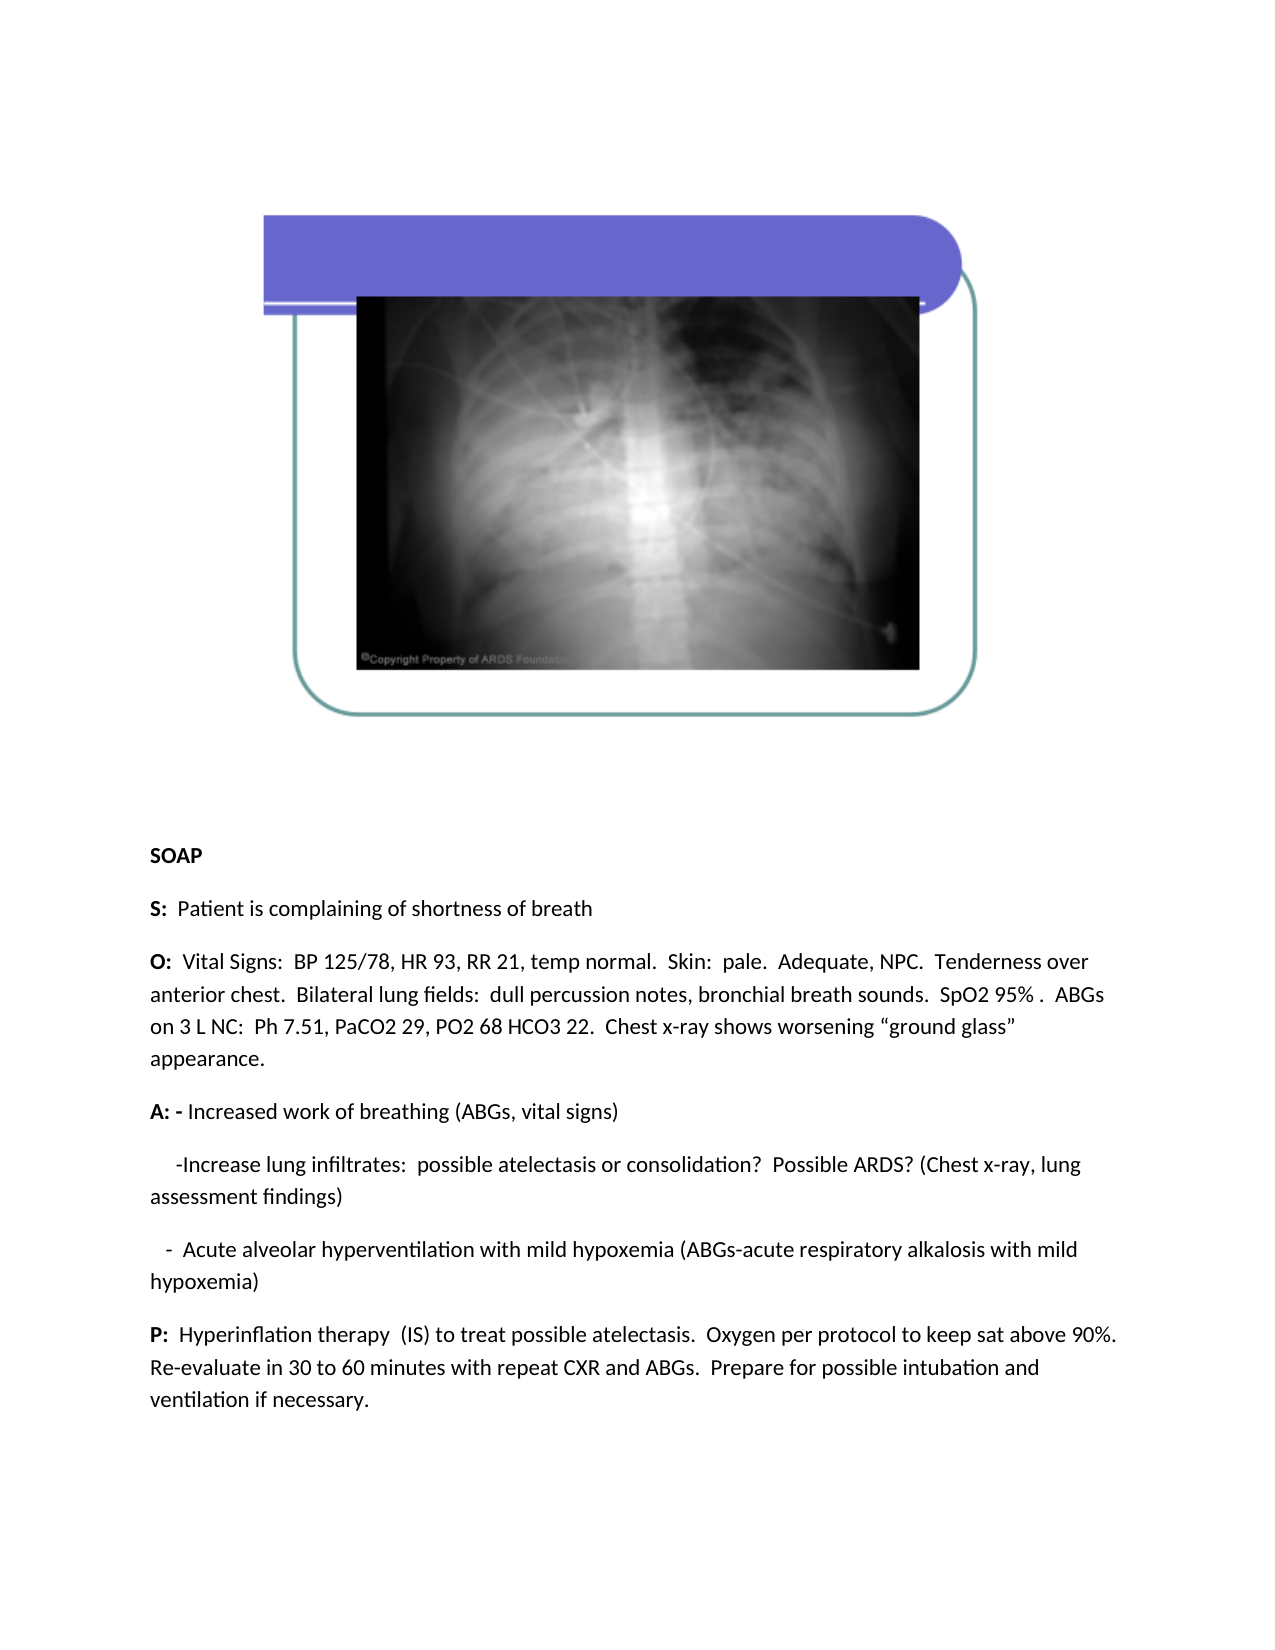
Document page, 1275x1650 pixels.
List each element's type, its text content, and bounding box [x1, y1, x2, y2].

text -Increase lung infiltrates: possible atelectasis or consolidation? Possible ARDS? (Chest x-ray, lung assessment findings) [150, 1150, 1125, 1210]
text P: Hyperinflation therapy (IS) to treat possible atelectasis. Oxygen per protocol to keep sat above 90%. Re-evaluate in 30 to 60 minutes with repeat CXR and ABGs. Prepare for possible intubation and ventilation if necessary. [150, 1321, 1125, 1413]
text A: - Increased work of breathing (ABGs, vital signs) [150, 1097, 1125, 1125]
text - Acute alveolar hyperventilation with mild hypoxemia (ABGs-acute respiratory alkalosis with mild hypoxemia) [150, 1235, 1125, 1296]
text SOAP [150, 841, 1125, 869]
text S: Patient is complaining of shortness of breath [150, 894, 1125, 922]
text O: Vital Signs: BP 125/78, HR 93, RR 21, temp normal. Skin: pale. Adequate, NPC. Tenderness over anterior chest. Bilateral lung fields: dull percussion notes, bronchial breath sounds. SpO2 95% . ABGs on 3 L NC: Ph 7.51, PaCO2 29, PO2 68 HCO3 22. Chest x-ray shows worsening “ground glass” appearance. [150, 947, 1125, 1072]
